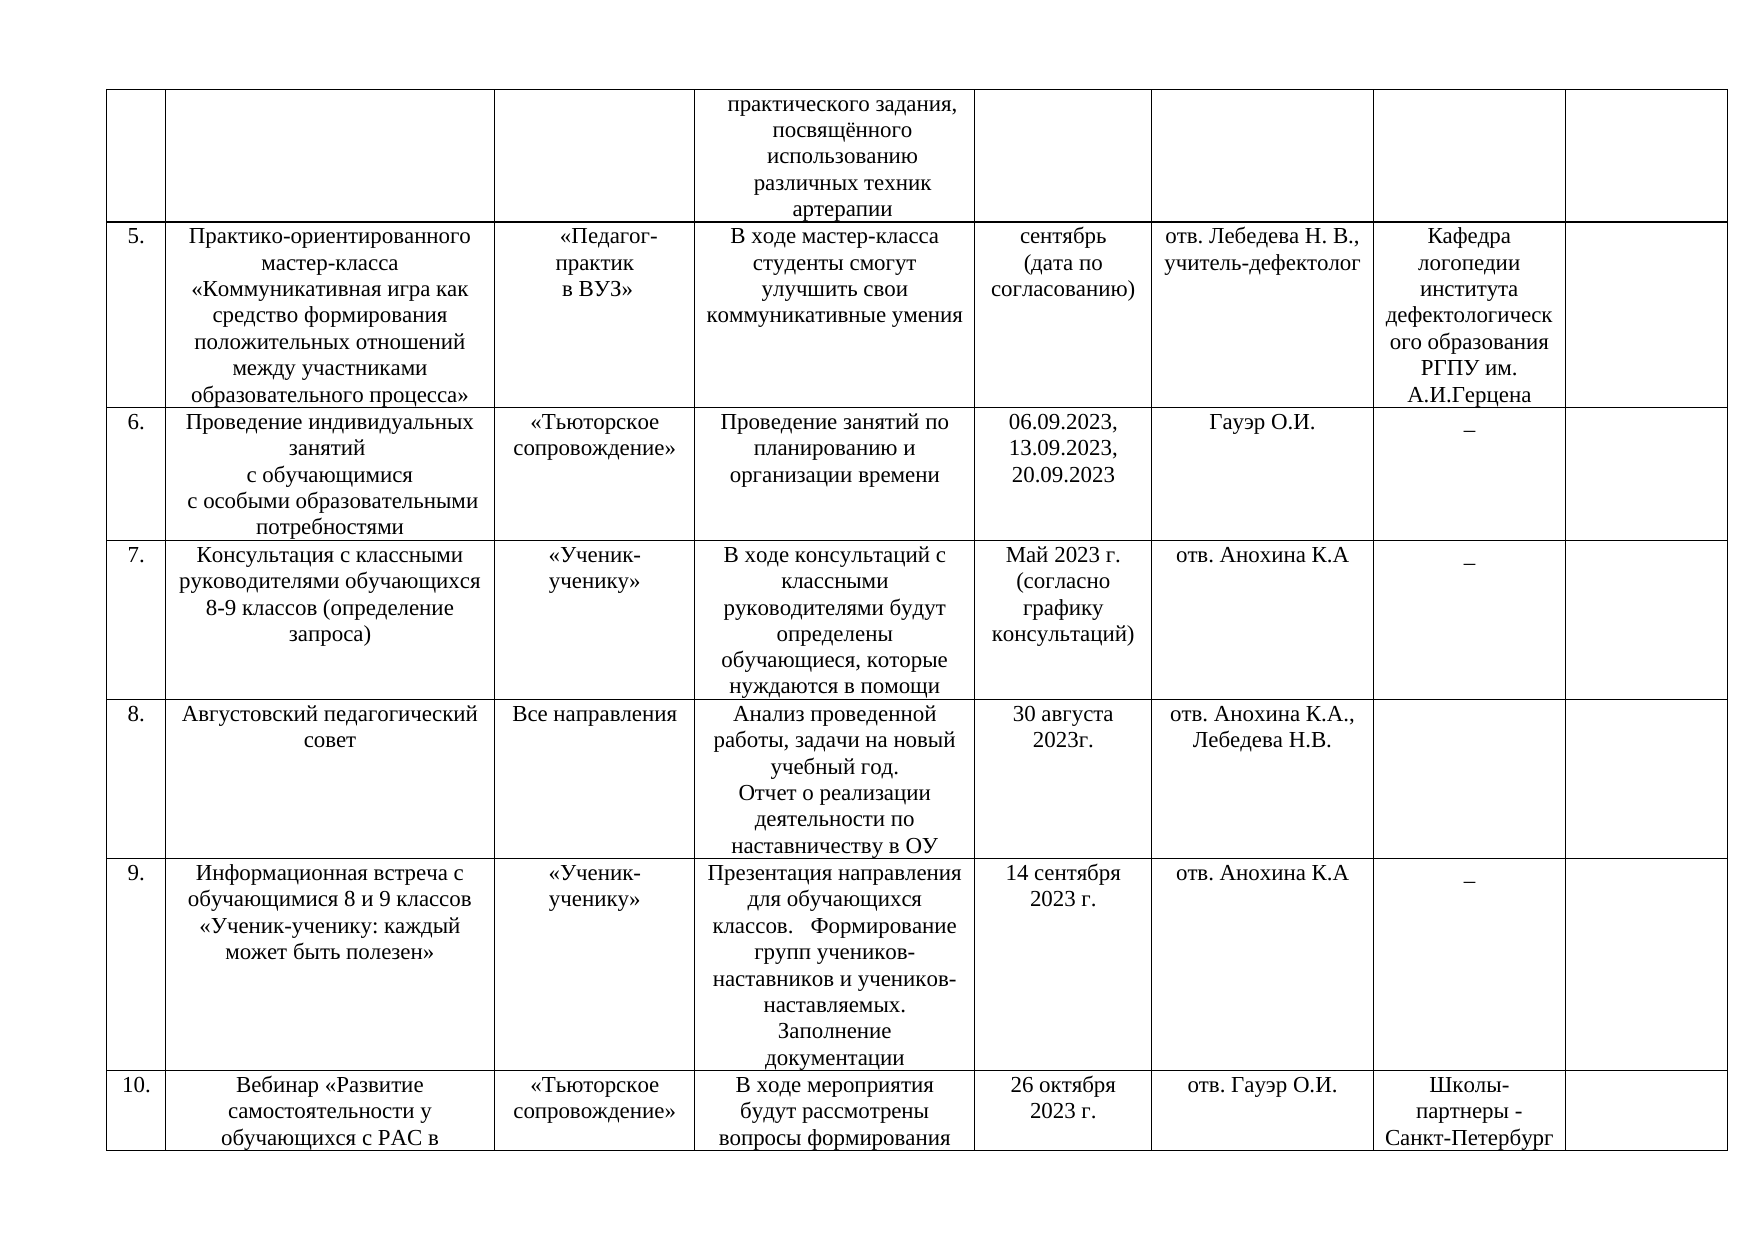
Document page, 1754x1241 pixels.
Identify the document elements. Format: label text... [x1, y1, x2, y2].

table_cell 4. [107, 90, 165, 221]
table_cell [975, 90, 1151, 221]
table_cell Консультация с классными руководителями обучающихся 8-9 классов (определение запроса) [166, 541, 494, 699]
table_cell _ [1374, 90, 1565, 221]
table_cell [1566, 408, 1727, 540]
table_cell [1566, 223, 1727, 407]
table_cell Августовский педагогический совет [166, 700, 494, 858]
table_cell «Ученик-ученику» [495, 541, 694, 699]
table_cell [695, 90, 974, 221]
table_cell В ходе мастер-класса студенты смогут улучшить свои коммуникативные умения [695, 223, 974, 407]
table_cell Информационная встреча с обучающимися 8 и 9 классов «Ученик-ученику: каждый может быть полезен» [166, 859, 494, 1070]
table_cell Май 2023 г. (согласно графику консультаций) [975, 541, 1151, 699]
table_cell отв. Лебедева Н. В., учитель-дефектолог [1152, 223, 1373, 407]
table_cell 10. [107, 1071, 165, 1150]
table_cell 06.09.2023, 13.09.2023, 20.09.2023 [975, 408, 1151, 540]
table_cell 14 сентября 2023 г. [975, 859, 1151, 1070]
table_cell Кафедра логопедии института дефектологического образования РГПУ им. А.И.Герцена [1374, 223, 1565, 407]
table_cell отв. Анохина К.А [1152, 541, 1373, 699]
table_cell В ходе консультаций с классными руководителями будут определены обучающиеся, которые нуждаются в помощи [695, 541, 974, 699]
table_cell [166, 90, 494, 221]
table_cell _ [1374, 541, 1565, 699]
table_cell отв. Анохина К.А., Лебедева Н.В. [1152, 700, 1373, 858]
table_cell Анализ проведенной работы, задачи на новый учебный год. Отчет о реализации деятельности по наставничеству в ОУ [695, 700, 974, 858]
table_cell 9. [107, 859, 165, 1070]
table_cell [495, 90, 694, 221]
table_cell [1566, 1071, 1727, 1150]
table_cell 6. [107, 408, 165, 540]
table_cell Проведение индивидуальных занятий с обучающимися с особыми образовательными потребностями [166, 408, 494, 540]
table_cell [166, 1071, 494, 1150]
table_cell Проведение занятий по планированию и организации времени [695, 408, 974, 540]
table_cell «Педагог-практик в ВУЗ» [495, 223, 694, 407]
table_cell _ [1374, 859, 1565, 1070]
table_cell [695, 1071, 974, 1150]
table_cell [1374, 1071, 1565, 1150]
table_cell «Тьюторское сопровождение» [495, 408, 694, 540]
table_cell 30 августа 2023г. [975, 700, 1151, 858]
table_cell Гауэр О.И. [1152, 408, 1373, 540]
table_cell 7. [107, 541, 165, 699]
table_cell 8. [107, 700, 165, 858]
table_cell Презентация направления для обучающихся классов. Формирование групп учеников-наставников и учеников-наставляемых. Заполнение документации [695, 859, 974, 1070]
table_cell сентябрь (дата по согласованию) [975, 223, 1151, 407]
table_cell 5. [107, 223, 165, 407]
table_cell [1566, 700, 1727, 858]
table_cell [495, 1071, 694, 1150]
table_cell 26 октября 2023 г. [975, 1071, 1151, 1150]
table_cell [1566, 90, 1727, 221]
table_cell Практико-ориентированного мастер-класса «Коммуникативная игра как средство формирования положительных отношений между участниками образовательного процесса» [166, 223, 494, 407]
table_cell отв. Анохина К.А [1152, 859, 1373, 1070]
table_cell «Ученик-ученику» [495, 859, 694, 1070]
table_cell [1566, 541, 1727, 699]
table_cell [1374, 700, 1565, 858]
table_cell [1566, 859, 1727, 1070]
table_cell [1152, 90, 1373, 221]
table_cell _ [1374, 408, 1565, 540]
table_cell Все направления [495, 700, 694, 858]
table_cell отв. Гауэр О.И. [1152, 1071, 1373, 1150]
